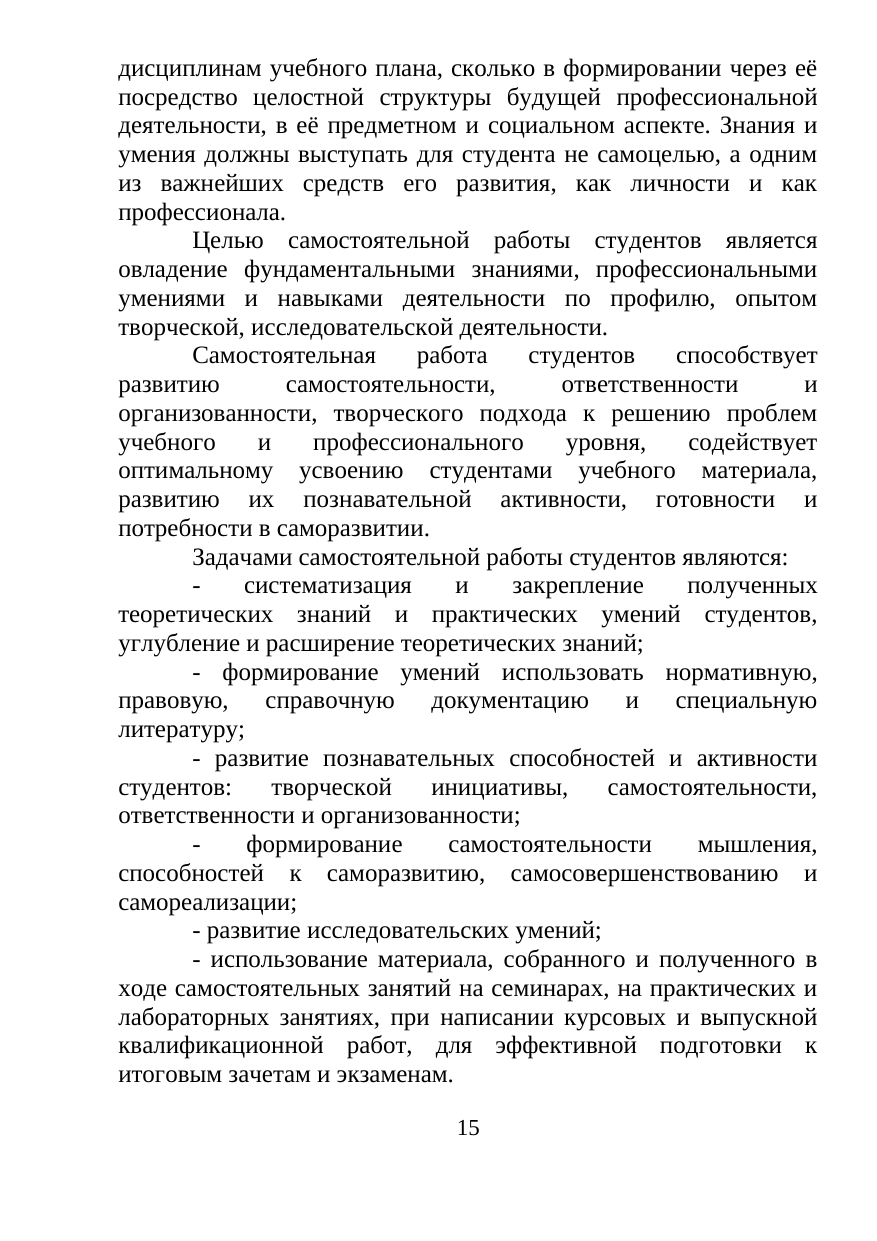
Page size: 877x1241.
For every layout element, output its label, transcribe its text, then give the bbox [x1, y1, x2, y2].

text Задачами самостоятельной работы студентов являются: [118, 542, 818, 571]
text Целью самостоятельной работы студентов является овладение фундаментальными знаниями, профессиональными умениями и навыками деятельности по профилю, опытом творческой, исследовательской деятельности. [118, 226, 818, 341]
text - развитие исследовательских умений; [118, 916, 818, 944]
text - формирование самостоятельности мышления, способностей к саморазвитию, самосовершенствованию и самореализации; [118, 829, 818, 916]
text - систематизация и закрепление полученных теоретических знаний и практических умений студентов, углубление и расширение теоретических знаний; [118, 571, 818, 657]
text - использование материала, собранного и полученного в ходе самостоятельных занятий на семинарах, на практических и лабораторных занятиях, при написании курсовых и выпускной квалификационной работ, для эффективной подготовки к итоговым зачетам и экзаменам. [118, 944, 818, 1088]
text Самостоятельная работа студентов способствует развитию самостоятельности, ответственности и организованности, творческого подхода к решению проблем учебного и профессионального уровня, содействует оптимальному усвоению студентами учебного материала, развитию их познавательной активности, готовности и потребности в саморазвитии. [118, 341, 818, 542]
text - развитие познавательных способностей и активности студентов: творческой инициативы, самостоятельности, ответственности и организованности; [118, 743, 818, 829]
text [118, 53, 818, 226]
text - формирование умений использовать нормативную, правовую, справочную документацию и специальную литературу; [118, 657, 818, 743]
